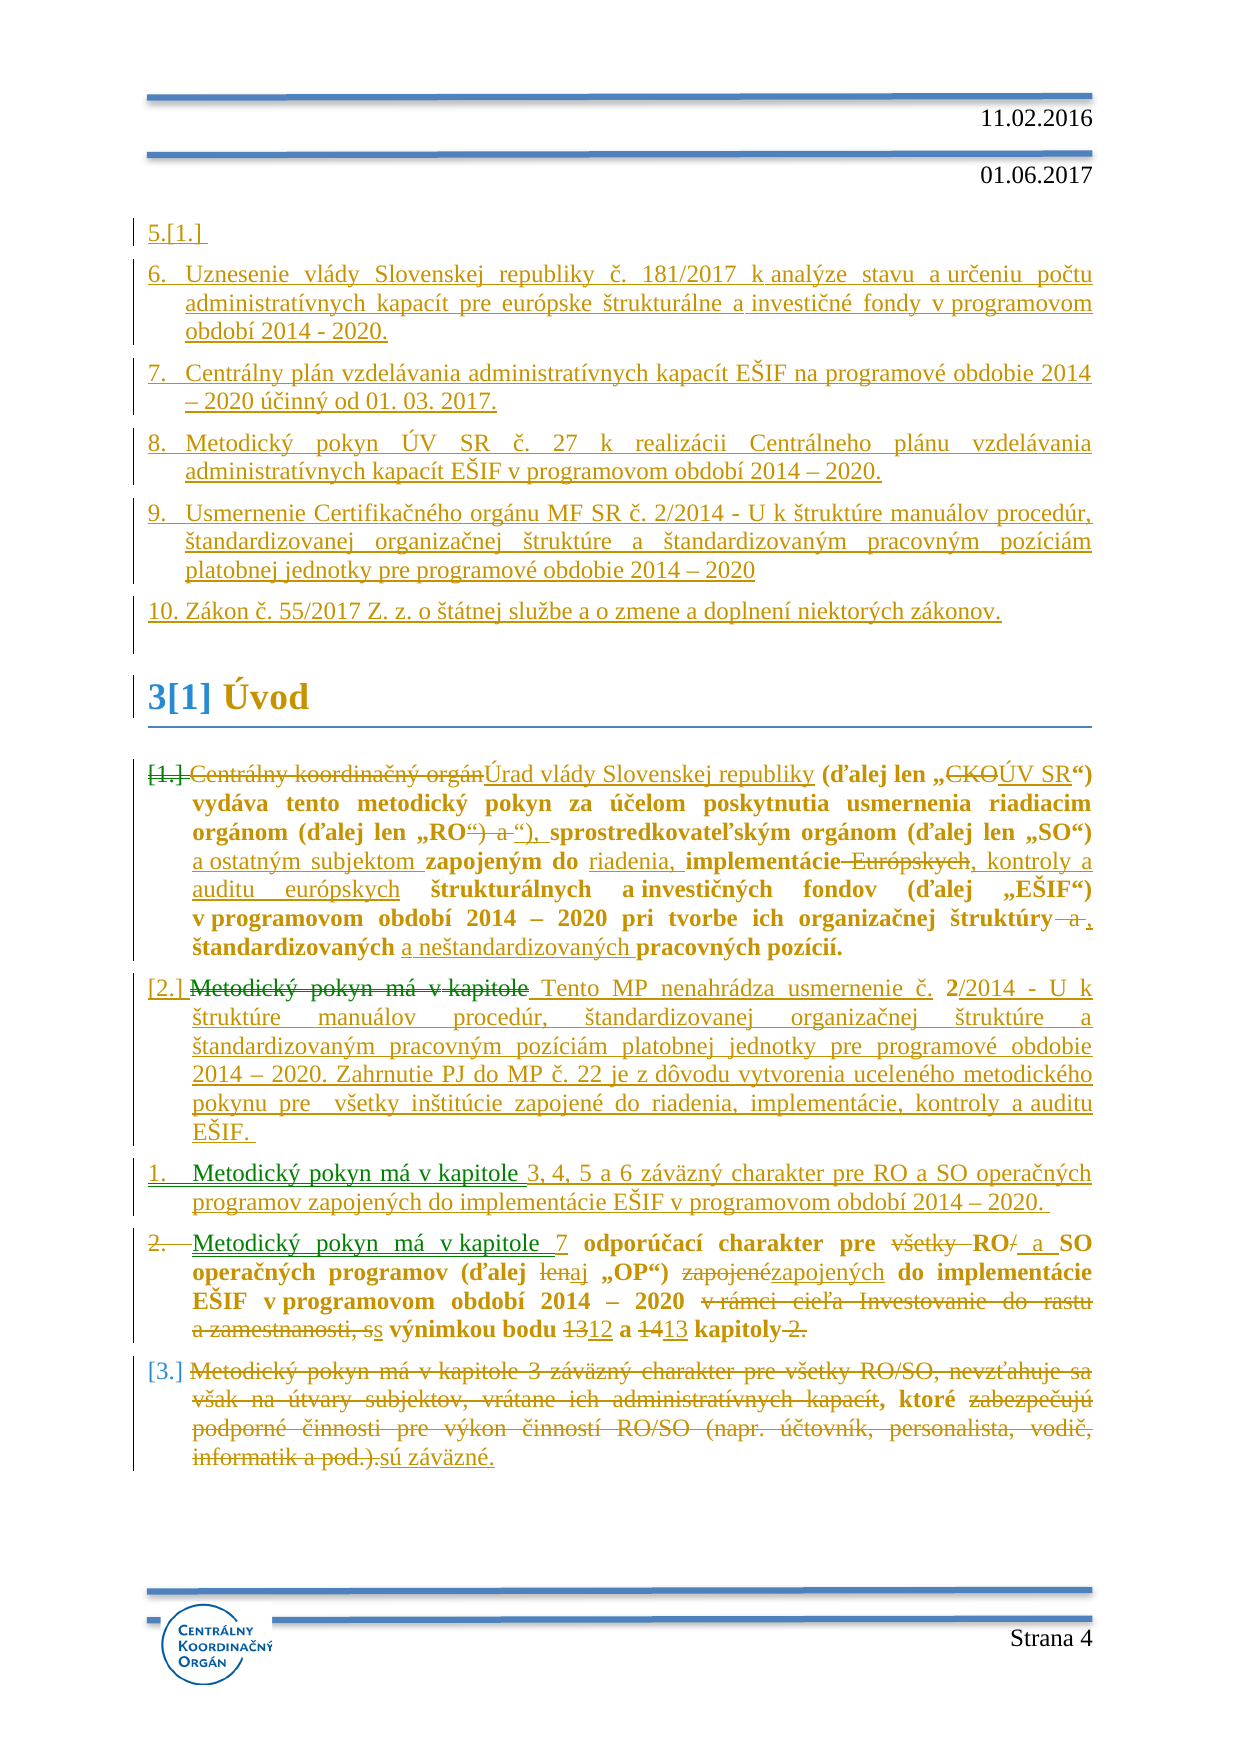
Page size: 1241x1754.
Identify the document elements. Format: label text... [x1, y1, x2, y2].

list , ktoré [148, 1356, 1092, 1471]
list odporúčací charakter pre ROSO operačných programov (ďalej „OP“) do implementácie EŠIF v programovom období 2014 – 2020 výnimkou bodu a kapitoly [148, 1228, 1092, 1343]
list 2 [148, 973, 1092, 1146]
list (ďalej len „“) vydáva tento metodický pokyn za účelom poskytnutia usmernenia riadiacim orgánom (ďalej len „ROsprostredkovateľským orgánom (ďalej len „SO“) zapojeným do implementácie štrukturálnych a investičných fondov (ďalej „EŠIF“) v programovom období 2014 – 2020 pri tvorbe ich organizačnej štruktúryštandardizovaných pracovných pozícií. [148, 759, 1092, 961]
text Úvod [148, 675, 1092, 726]
picture [159, 1602, 272, 1684]
